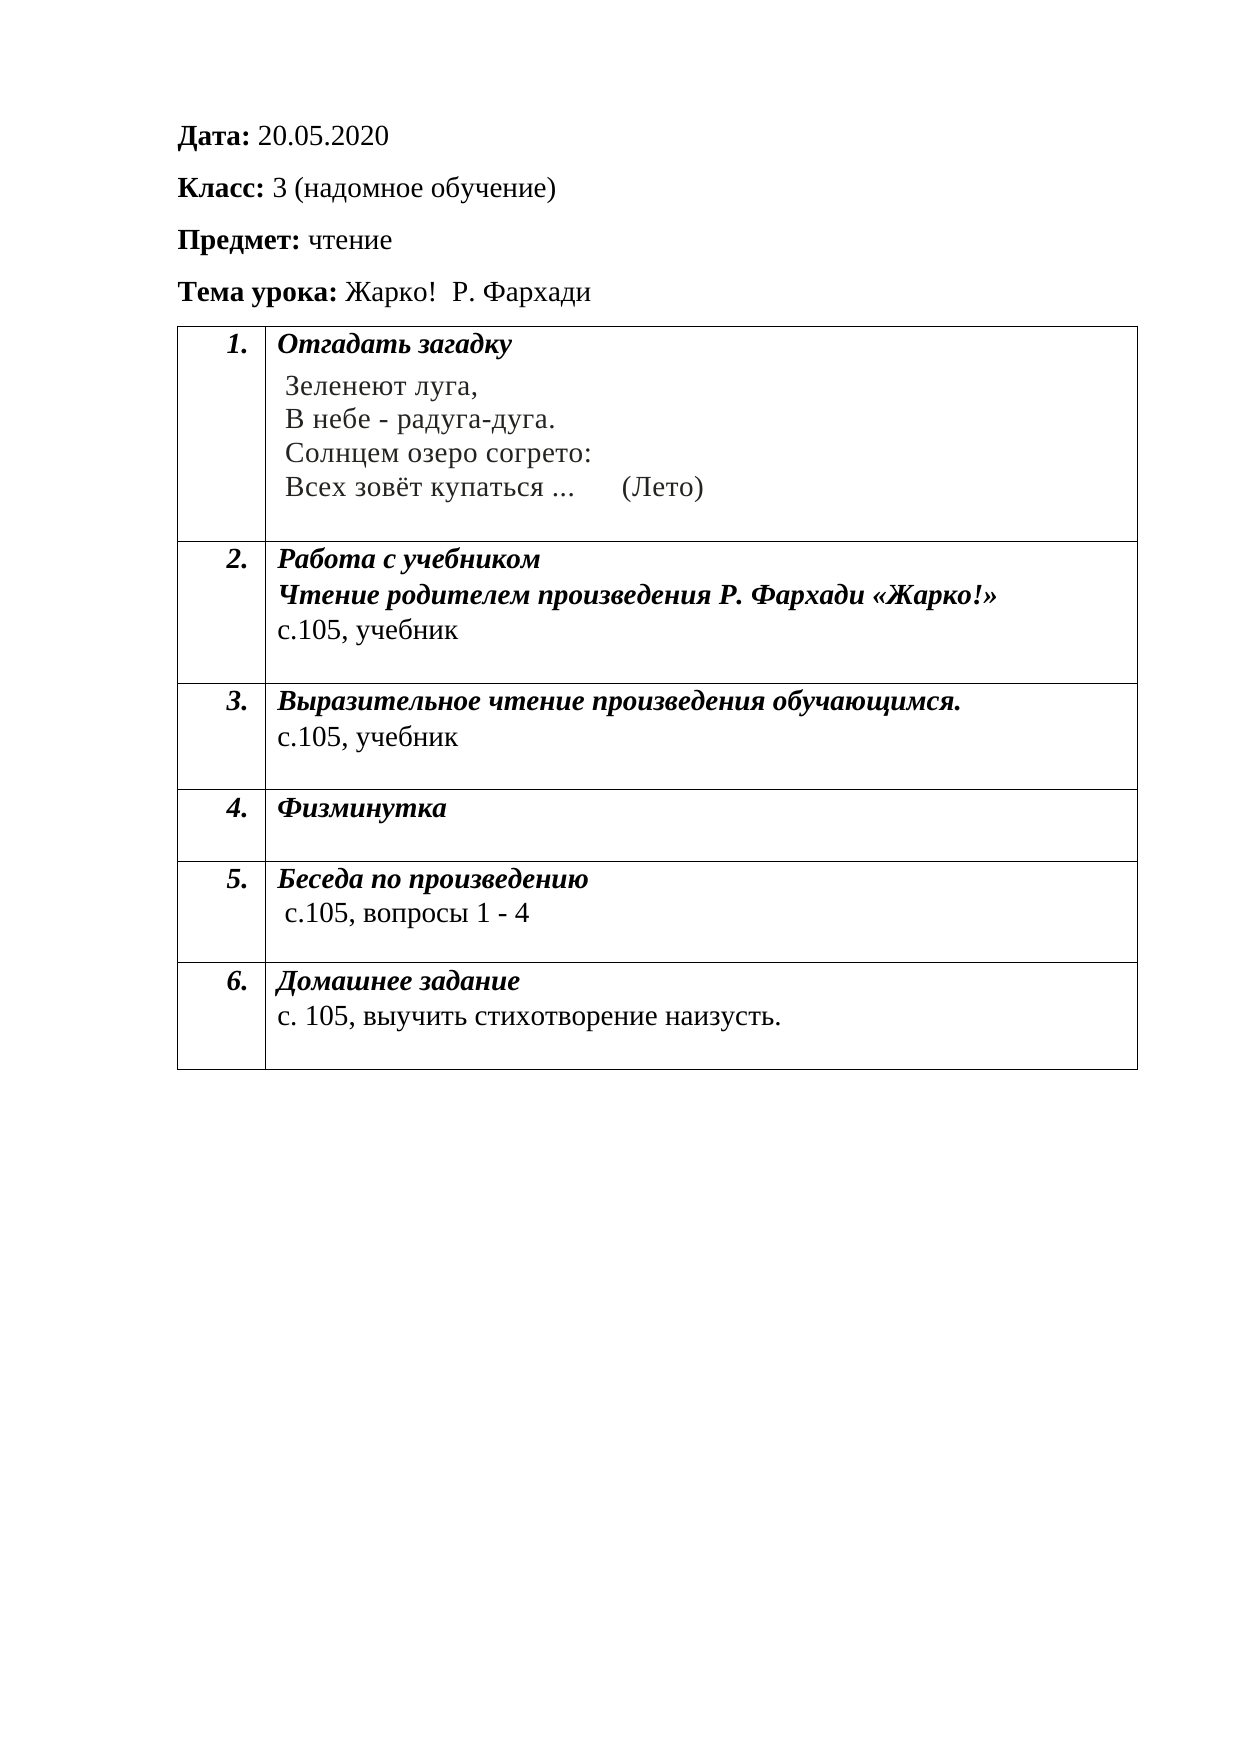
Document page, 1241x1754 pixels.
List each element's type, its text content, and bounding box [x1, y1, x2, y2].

table_cell Домашнее задание с. 105, выучить стихотворение наизусть. [266, 963, 1137, 1069]
table_cell Выразительное чтение произведения обучающимся. с.105, учебник [266, 684, 1137, 789]
text Тема урока: Жарко! Р. Фархади [177, 274, 1152, 307]
table_cell [178, 790, 265, 861]
table_header [178, 327, 265, 541]
table_cell [178, 862, 265, 962]
table_cell [178, 684, 265, 789]
text Дата: 20.05.2020 [177, 118, 1152, 152]
table_header Отгадать загадку Зеленеют луга, В небе - радуга-дуга. Солнцем озеро согрето: Всех зовёт купаться ... (Лето) [266, 327, 1137, 541]
text Класс: 3 (надомное обучение) [177, 170, 1152, 203]
table_cell Работа с учебником Чтение родителем произведения Р. Фархади «Жарко!» с.105, учебник [266, 542, 1137, 682]
text Предмет: чтение [177, 222, 1152, 255]
table_cell [178, 963, 265, 1069]
table_cell Физминутка [266, 790, 1137, 861]
table_cell [178, 542, 265, 682]
